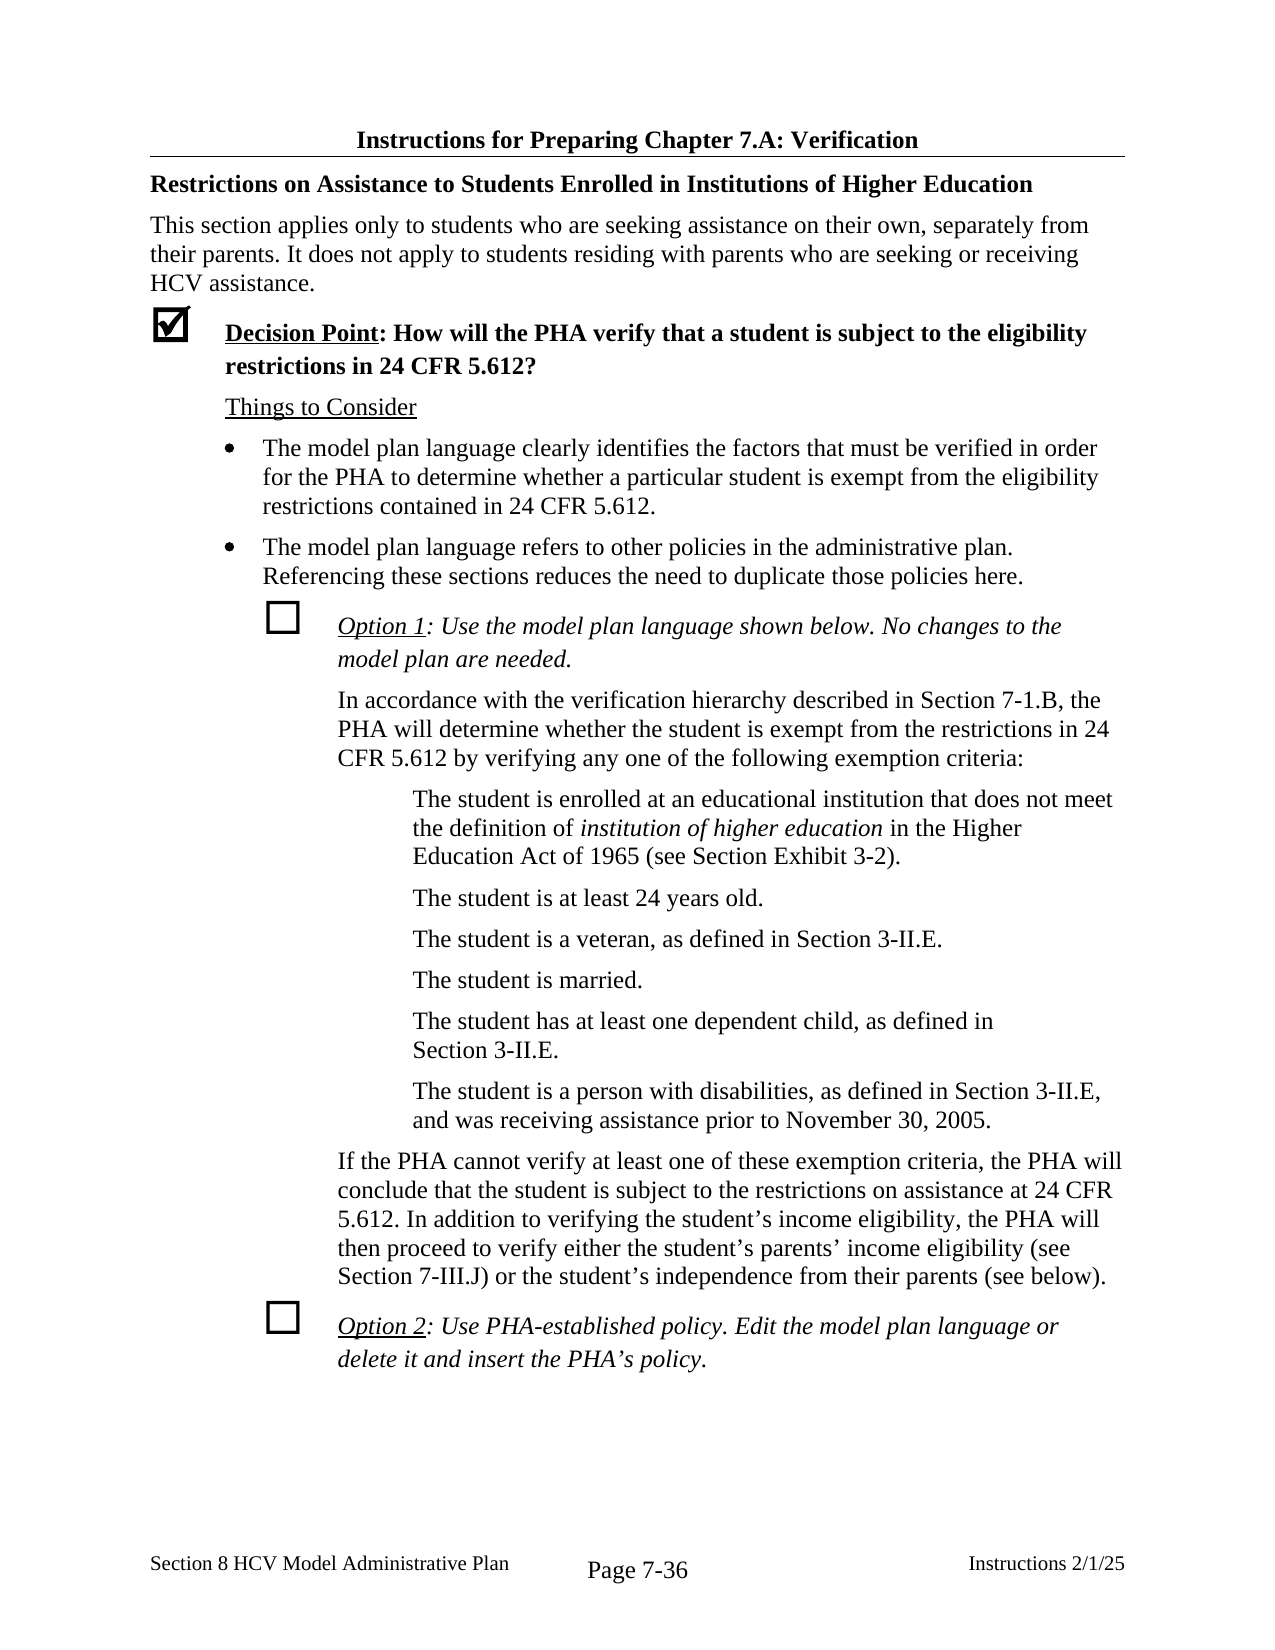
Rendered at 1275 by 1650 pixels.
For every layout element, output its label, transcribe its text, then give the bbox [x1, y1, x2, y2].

text The student is at least 24 years old. [412, 883, 1125, 911]
text If the PHA cannot verify at least one of these exemption criteria, the PHA will conclude that the student is subject to the restrictions on assistance at 24 CFR 5.612. In addition to verifying the student’s income eligibility, the PHA will then proceed to verify either the student’s parents’ income eligibility (see Section 7-III.J) or the student’s independence from their parents (see below). [337, 1146, 1125, 1290]
list The model plan language clearly identifies the factors that must be verified in order for the PHA to determine whether a particular student is exempt from the eligibility restrictions contained in 24 CFR 5.612. [225, 433, 1125, 520]
list The model plan language refers to other policies in the administrative plan. Referencing these sections reduces the need to duplicate those policies here. [225, 532, 1125, 590]
text The student is married. [412, 965, 1125, 994]
text The student is enrolled at an educational institution that does not meet the definition of institution of higher education in the Higher Education Act of 1965 (see Section Exhibit 3-2). [412, 784, 1125, 870]
text Decision Point: How will the PHA verify that a student is subject to the eligibility restrictions in 24 CFR 5.612? [150, 309, 1125, 380]
text The student is a veteran, as defined in Section 3-II.E. [412, 924, 1125, 953]
text Restrictions on Assistance to Students Enrolled in Institutions of Higher Education [150, 169, 1125, 198]
text Option 1: Use the model plan language shown below. No changes to the model plan are needed. [262, 602, 1125, 673]
text Option 2: Use PHA-established policy. Edit the model plan language or delete it and insert the PHA’s policy. [262, 1303, 1125, 1373]
text The student has at least one dependent child, as defined in Section 3-II.E. [412, 1006, 1125, 1064]
text Things to Consider [225, 392, 1125, 421]
text The student is a person with disabilities, as defined in Section 3-II.E, and was receiving assistance prior to November 30, 2005. [412, 1076, 1125, 1134]
text In accordance with the verification hierarchy described in Section 7-1.B, the PHA will determine whether the student is exempt from the restrictions in 24 CFR 5.612 by verifying any one of the following exemption criteria: [337, 685, 1125, 771]
text This section applies only to students who are seeking assistance on their own, separately from their parents. It does not apply to students residing with parents who are seeking or receiving HCV assistance. [150, 211, 1125, 297]
